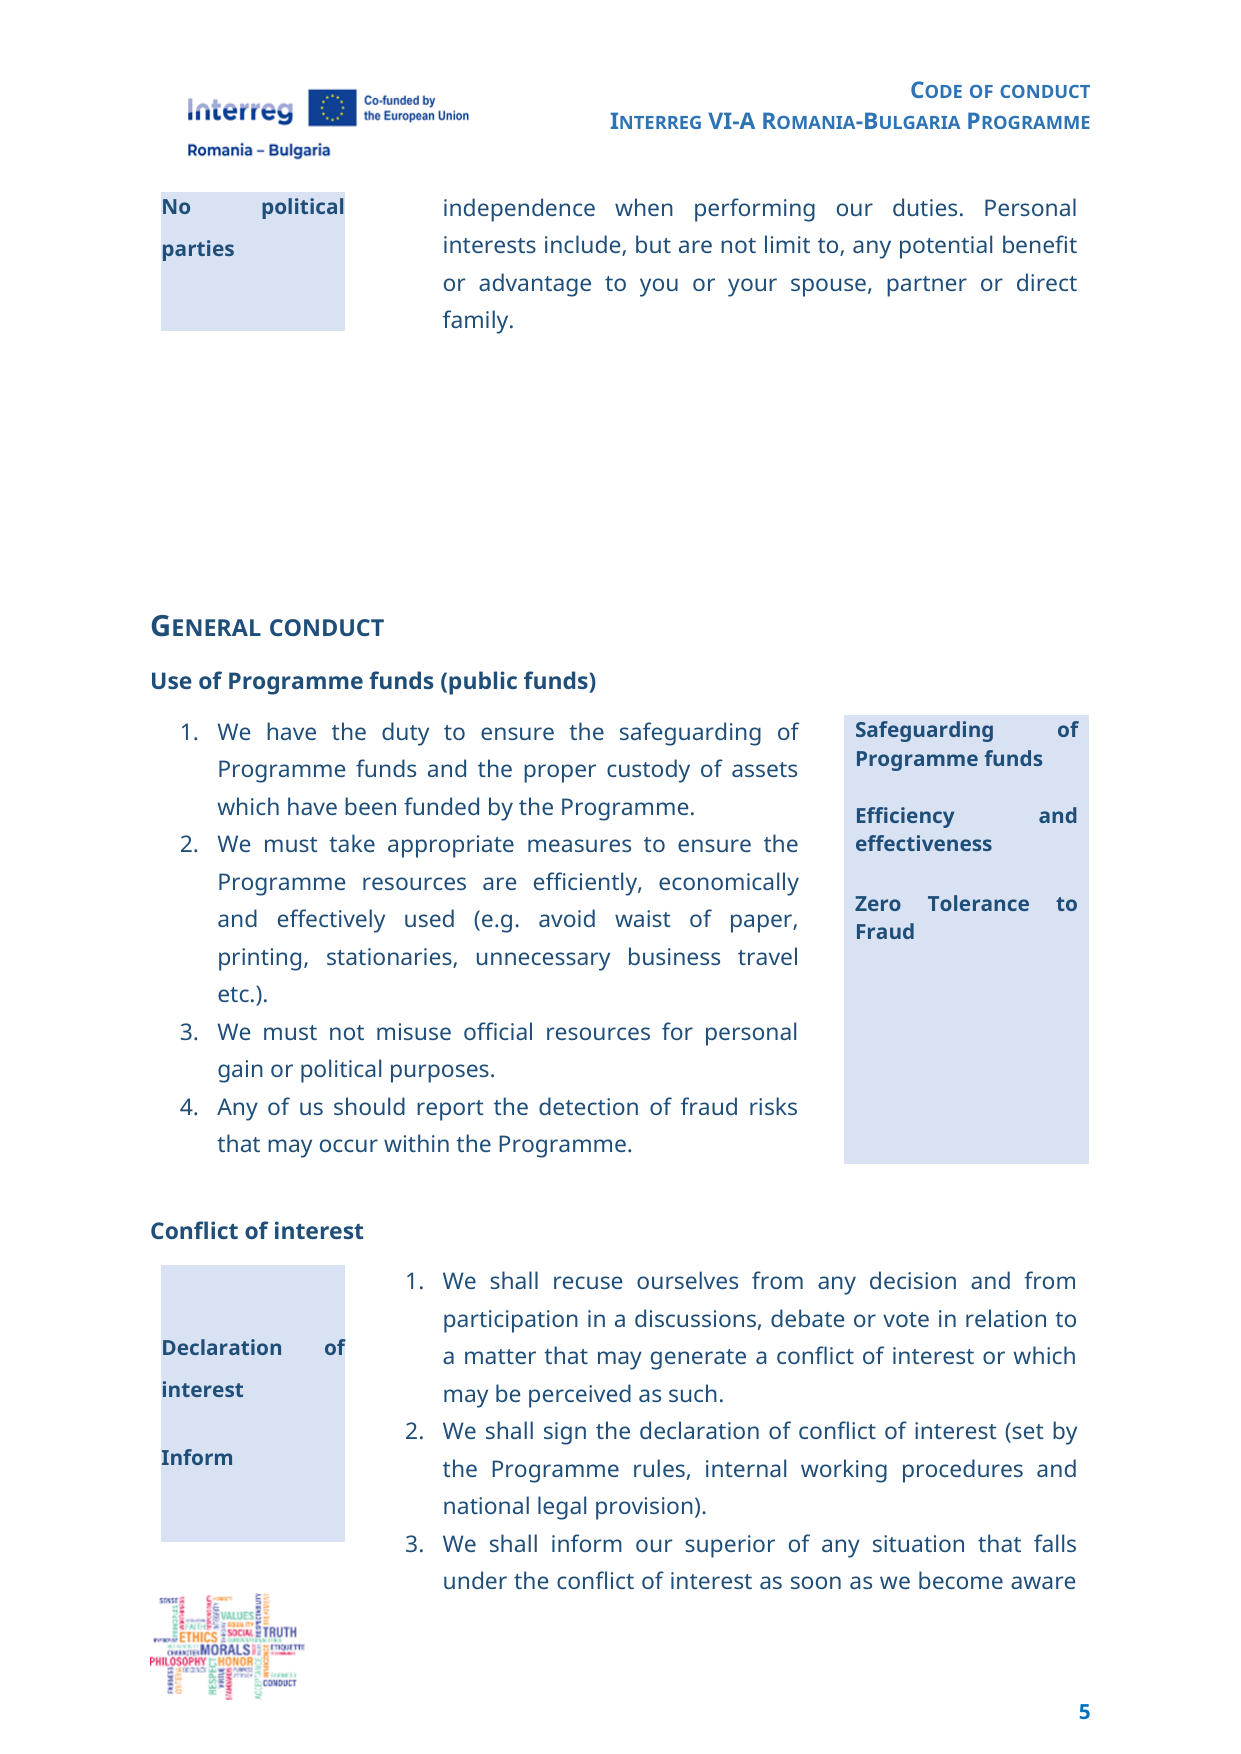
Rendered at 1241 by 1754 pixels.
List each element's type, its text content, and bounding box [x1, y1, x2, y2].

text General conduct [150, 606, 1090, 645]
text Conflict of interest [150, 1215, 1090, 1246]
table_header We have the duty to ensure the safeguarding of Programme funds and the proper custody of assets which have been funded by the Programme. We must take appropriate measures to ensure the Programme resources are efficiently, economically and effectively used (e.g. avoid waist of paper, printing, stationaries, unnecessary business travel etc.). We must not misuse official resources for personal gain or political purposes. Any of us should report the detection of fraud risks that may occur within the Programme. [150, 715, 843, 1164]
picture [150, 1596, 305, 1700]
picture [172, 73, 483, 178]
text Use of Programme funds (public funds) [150, 665, 1090, 696]
table_header Declaration of interest Inform [150, 1265, 356, 1596]
table_header Safeguarding of Programme funds Efficiency and effectiveness Zero Tolerance to Fraud [844, 715, 1089, 1164]
